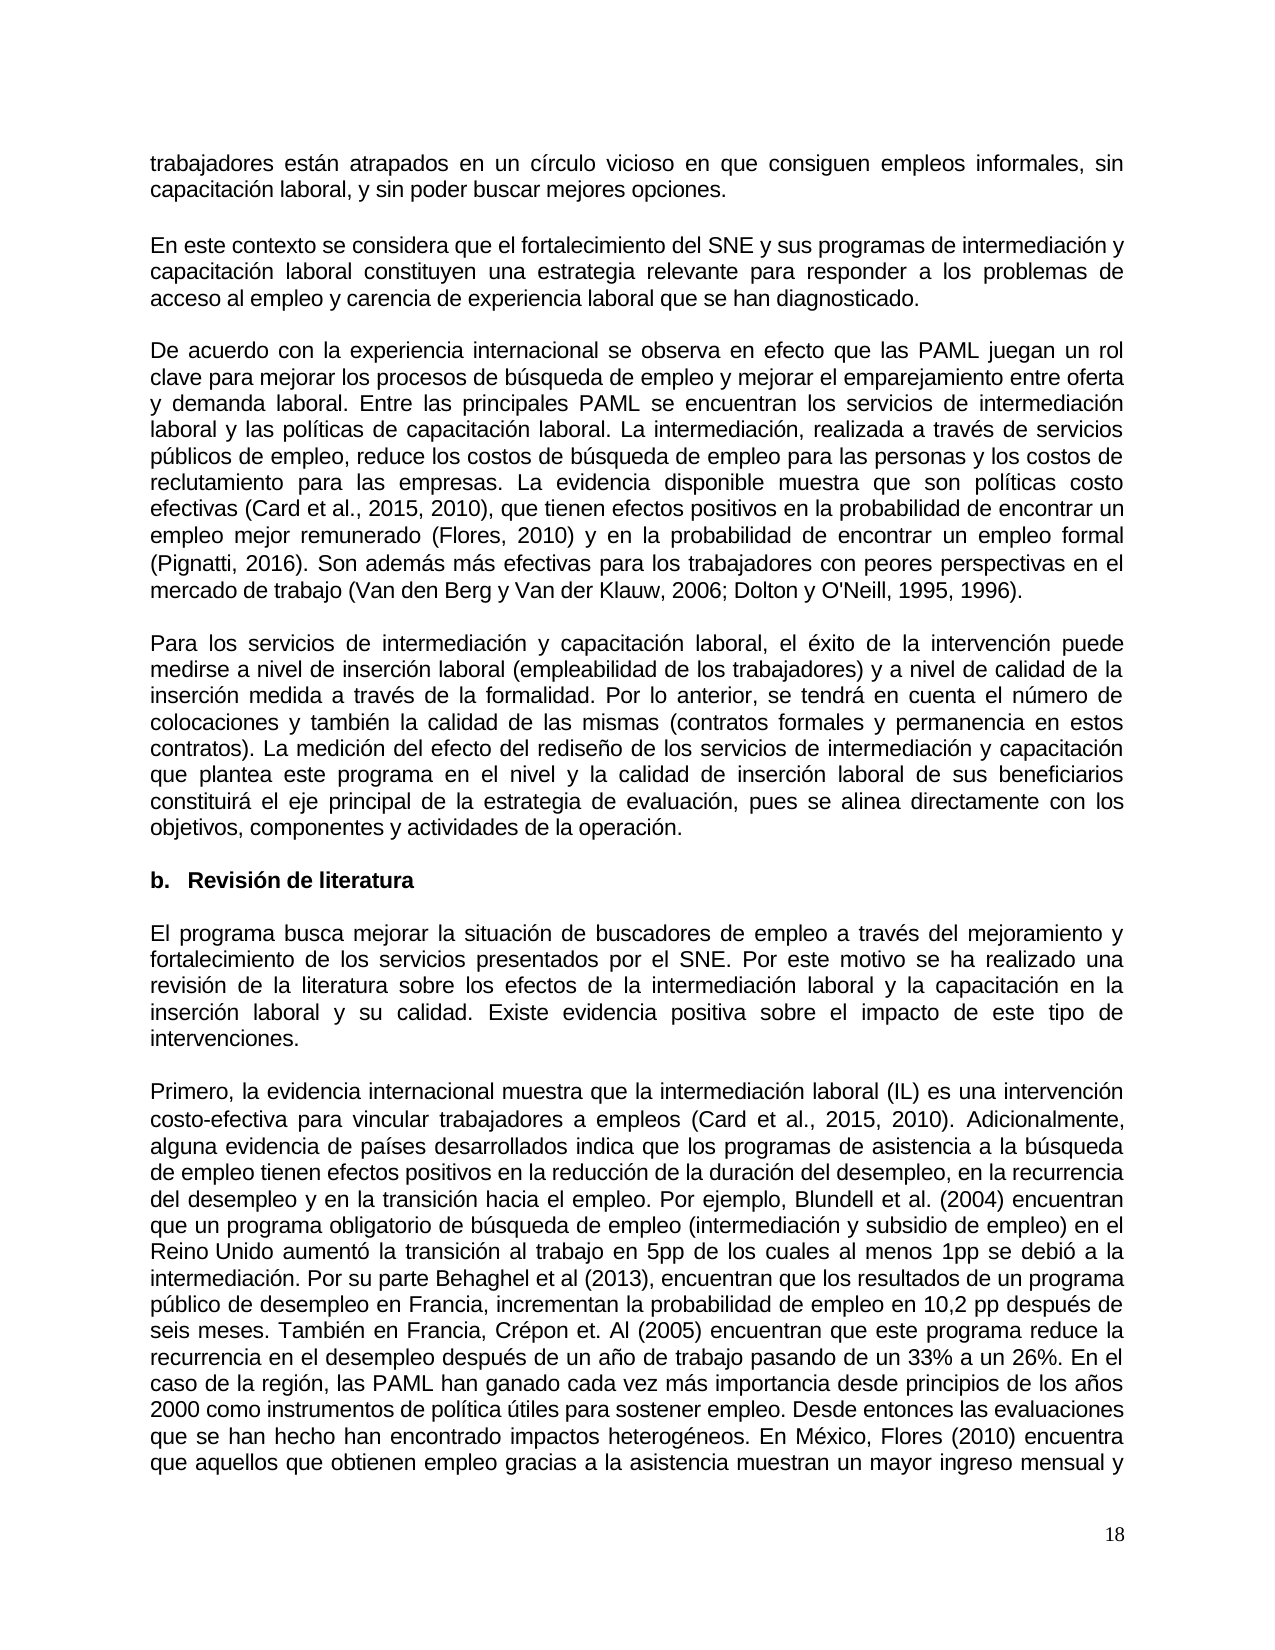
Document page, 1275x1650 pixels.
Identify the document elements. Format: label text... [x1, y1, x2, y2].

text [150, 1078, 1125, 1475]
text El programa busca mejorar la situación de buscadores de empleo a través del mejoramiento y fortalecimiento de los servicios presentados por el SNE. Por este motivo se ha realizado una revisión de la literatura sobre los efectos de la intermediación laboral y la capacitación en la inserción laboral y su calidad. Existe evidencia positiva sobre el impacto de este tipo de intervenciones. [150, 919, 1125, 1051]
list Revisión de literatura [150, 867, 1125, 893]
list Para los servicios de intermediación y capacitación laboral, el éxito de la intervención puede medirse a nivel de inserción laboral (empleabilidad de los trabajadores) y a nivel de calidad de la inserción medida a través de la formalidad. Por lo anterior, se tendrá en cuenta el número de colocaciones y también la calidad de las mismas (contratos formales y permanencia en estos contratos). La medición del efecto del rediseño de los servicios de intermediación y capacitación que plantea este programa en el nivel y la calidad de inserción laboral de sus beneficiarios constituirá el eje principal de la estrategia de evaluación, pues se alinea directamente con los objetivos, componentes y actividades de la operación. [150, 629, 1125, 840]
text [150, 150, 1125, 203]
list En este contexto se considera que el fortalecimiento del SNE y sus programas de intermediación y capacitación laboral constituyen una estrategia relevante para responder a los problemas de acceso al empleo y carencia de experiencia laboral que se han diagnosticado. [150, 232, 1125, 311]
list De acuerdo con la experiencia internacional se observa en efecto que las PAML juegan un rol clave para mejorar los procesos de búsqueda de empleo y mejorar el emparejamiento entre oferta y demanda laboral. Entre las principales PAML se encuentran los servicios de intermediación laboral y las políticas de capacitación laboral. La intermediación, realizada a través de servicios públicos de empleo, reduce los costos de búsqueda de empleo para las personas y los costos de reclutamiento para las empresas. La evidencia disponible muestra que son políticas costo efectivas (Card et al., 2015, 2010), que tienen efectos positivos en la probabilidad de encontrar un empleo mejor remunerado (Flores, 2010) y en la probabilidad de encontrar un empleo formal (Pignatti, 2016). Son además más efectivas para los trabajadores con peores perspectivas en el mercado de trabajo (Van den Berg y Van der Klauw, 2006; Dolton y O'Neill, 1995, 1996). [150, 337, 1125, 603]
